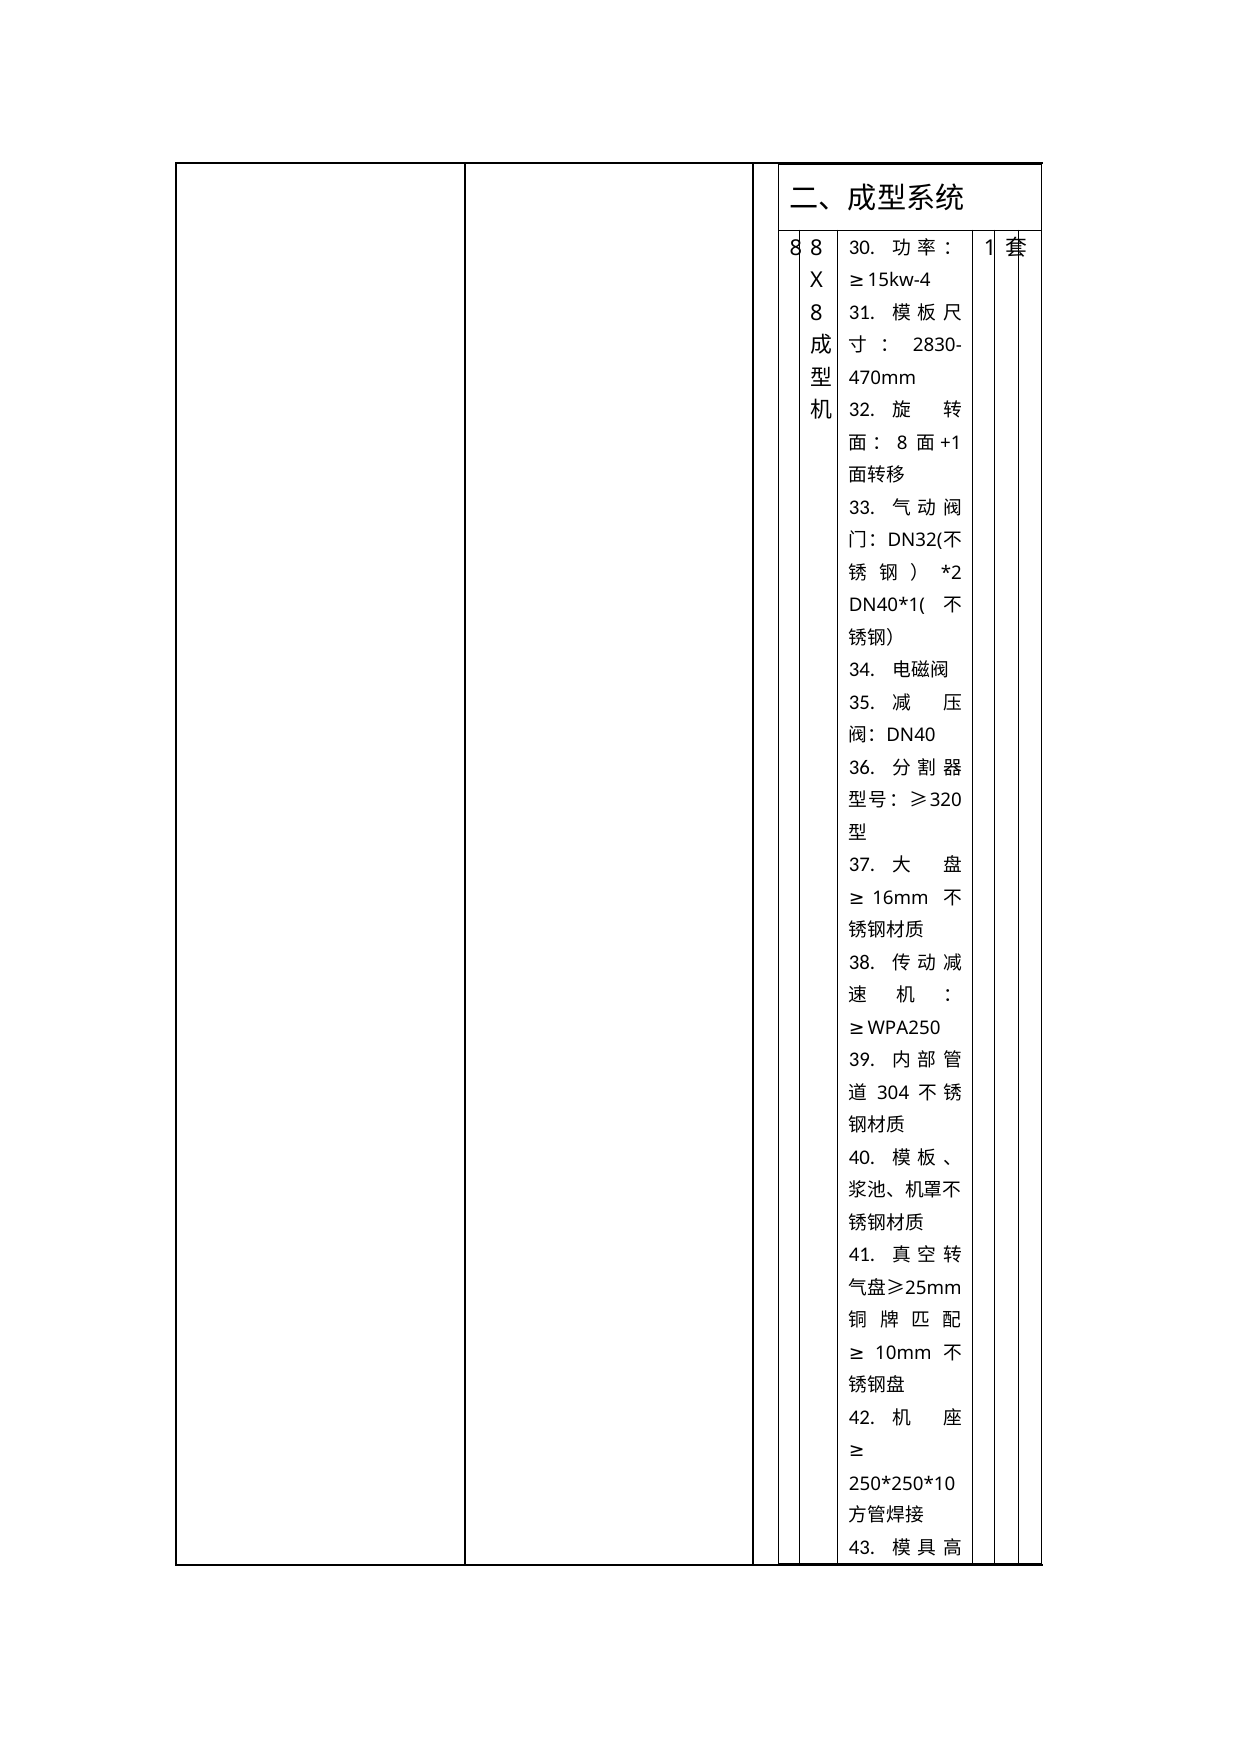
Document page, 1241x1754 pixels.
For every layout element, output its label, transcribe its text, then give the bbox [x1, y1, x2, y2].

table_cell 1 [177, 164, 464, 1564]
table_cell [754, 164, 778, 1564]
table_cell [800, 231, 837, 1563]
table_cell [973, 231, 994, 1563]
table_cell [838, 231, 972, 1563]
table_cell [779, 165, 1041, 230]
table_cell ★ [466, 164, 752, 1564]
table_cell [995, 231, 1018, 1563]
table_cell [1019, 231, 1041, 1563]
table_cell [779, 231, 799, 1563]
